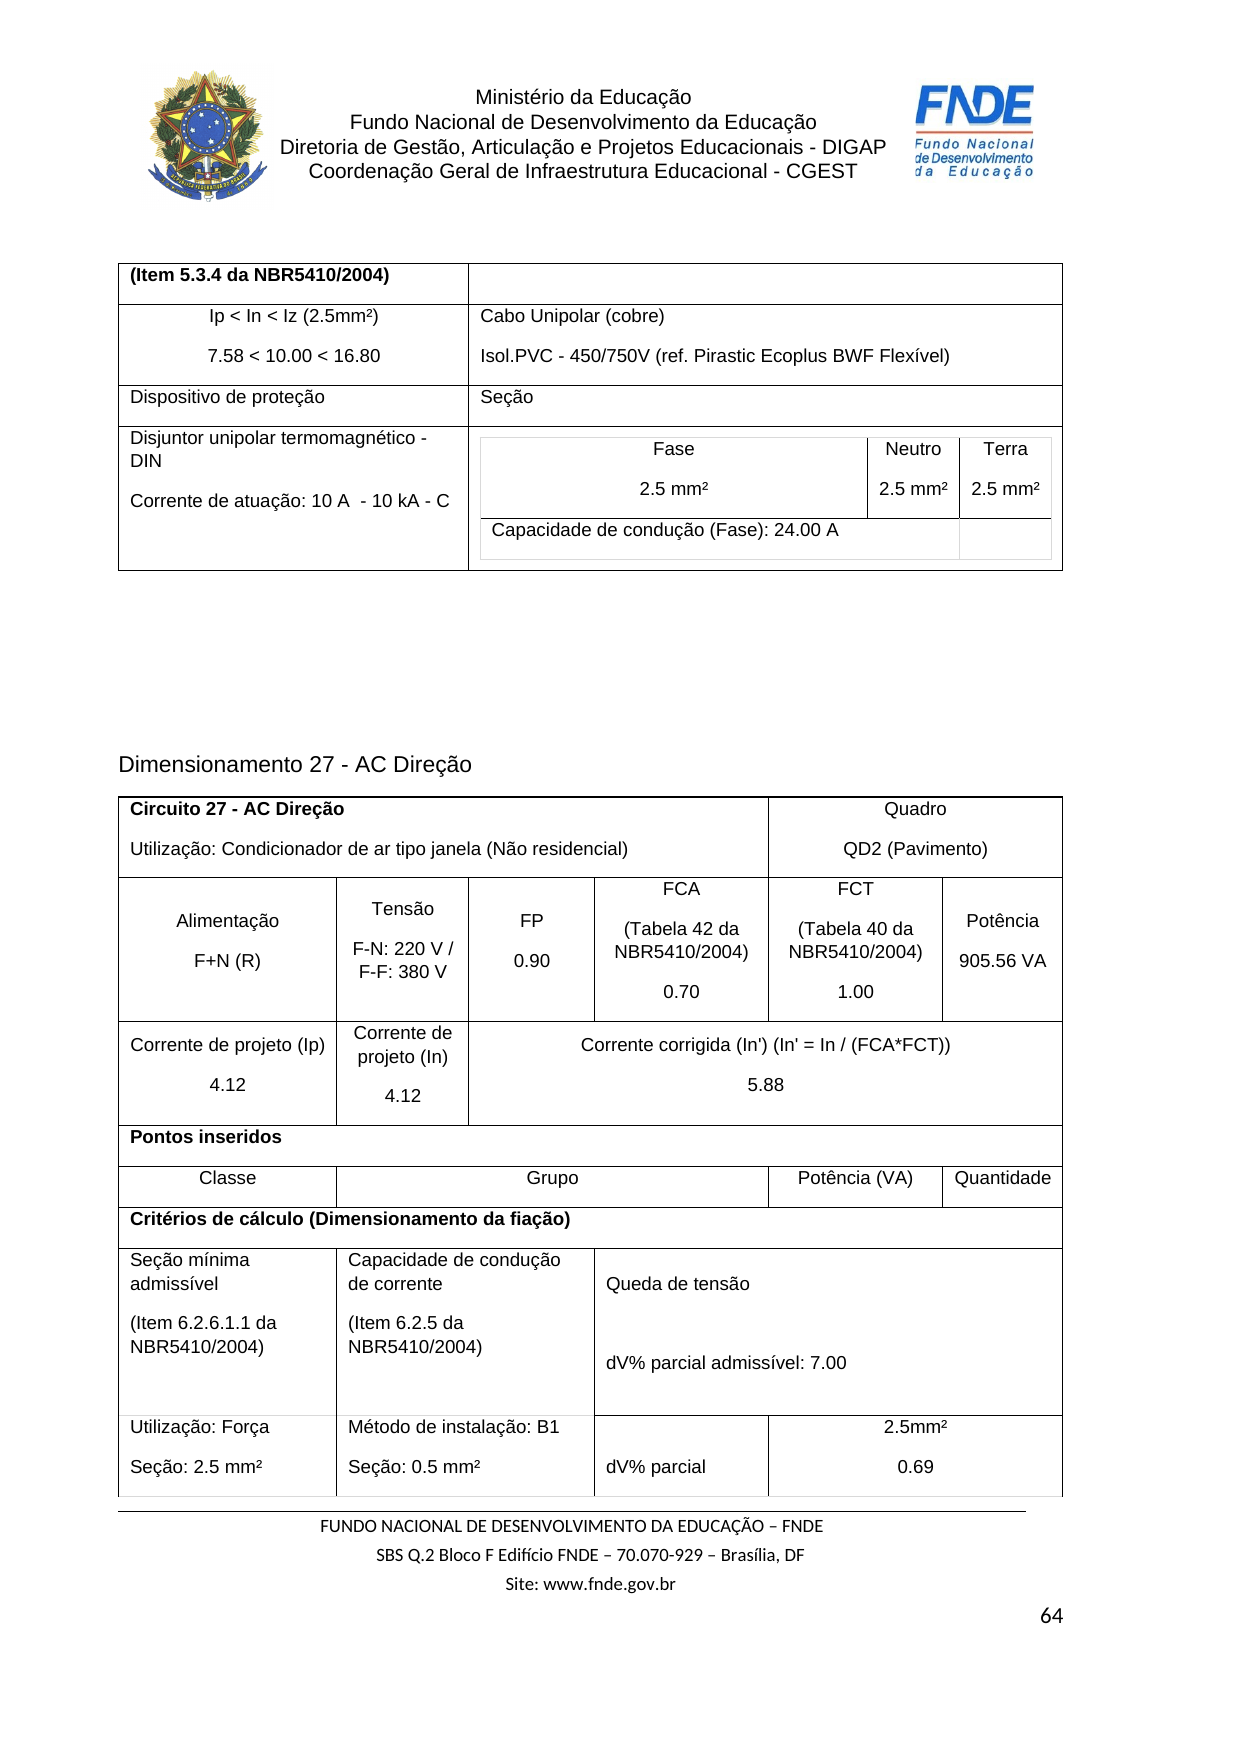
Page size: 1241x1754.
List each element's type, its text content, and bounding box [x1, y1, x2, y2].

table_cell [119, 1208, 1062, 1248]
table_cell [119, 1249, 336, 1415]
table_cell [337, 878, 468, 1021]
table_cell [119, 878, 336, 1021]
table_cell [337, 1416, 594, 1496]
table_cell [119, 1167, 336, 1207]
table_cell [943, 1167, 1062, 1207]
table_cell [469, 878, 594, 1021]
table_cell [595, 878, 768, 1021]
picture [915, 78, 1034, 183]
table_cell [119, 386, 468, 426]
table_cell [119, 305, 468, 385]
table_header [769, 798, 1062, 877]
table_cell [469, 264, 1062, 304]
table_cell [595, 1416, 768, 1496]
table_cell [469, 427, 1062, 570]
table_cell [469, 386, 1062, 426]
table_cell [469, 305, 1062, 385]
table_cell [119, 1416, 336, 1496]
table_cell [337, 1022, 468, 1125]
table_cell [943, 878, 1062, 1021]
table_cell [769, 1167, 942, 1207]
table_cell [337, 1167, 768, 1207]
text Dimensionamento 27 - AC Direção [118, 751, 1063, 778]
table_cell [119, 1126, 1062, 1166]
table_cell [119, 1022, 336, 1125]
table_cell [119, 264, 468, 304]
picture [139, 63, 274, 210]
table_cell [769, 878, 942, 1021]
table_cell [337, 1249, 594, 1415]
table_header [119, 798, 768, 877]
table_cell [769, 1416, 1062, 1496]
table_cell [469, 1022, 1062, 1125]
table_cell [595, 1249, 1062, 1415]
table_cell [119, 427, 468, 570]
